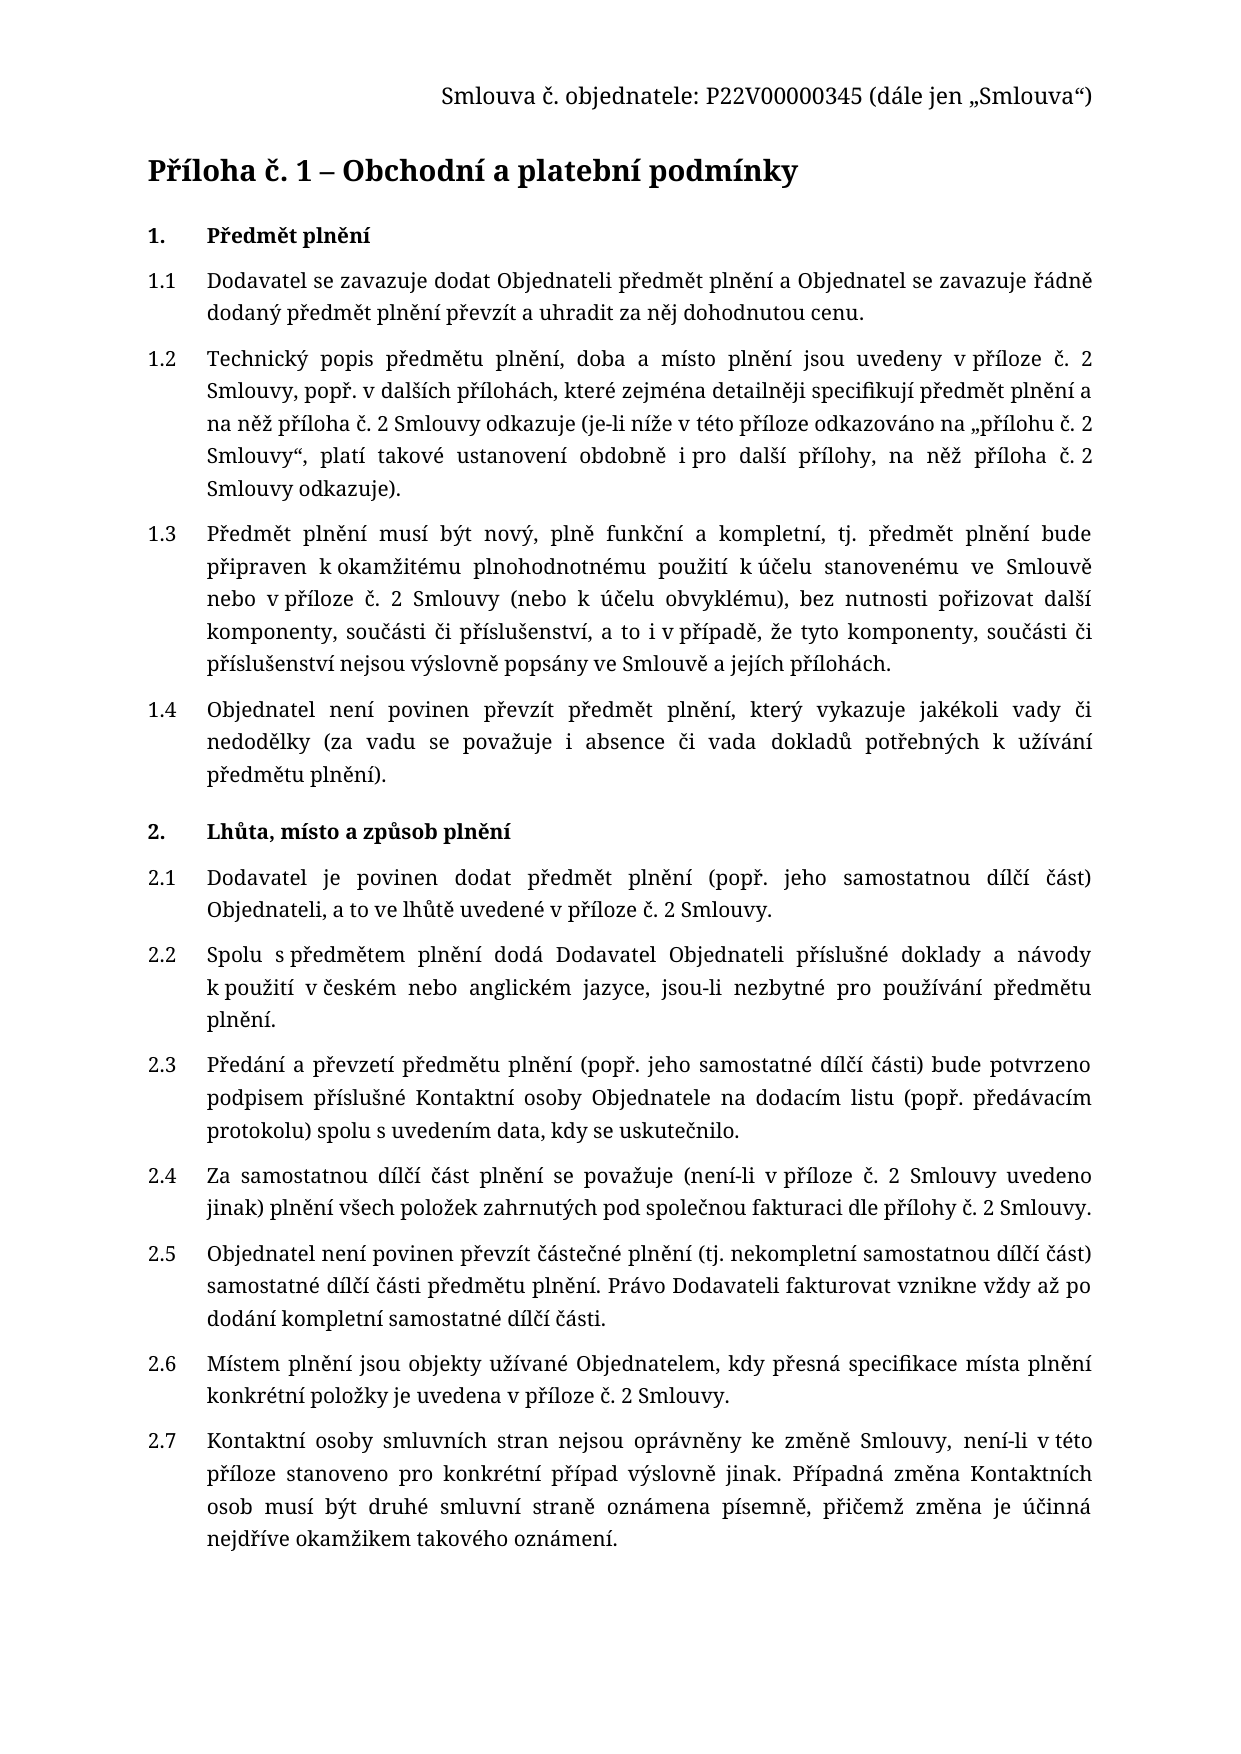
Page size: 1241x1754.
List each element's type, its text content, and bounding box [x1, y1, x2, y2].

list Dodavatel je povinen dodat předmět plnění (popř. jeho samostatnou dílčí část) Objednateli, a to ve lhůtě uvedené v příloze č. 2 Smlouvy. [148, 863, 1093, 924]
list Místem plnění jsou objekty užívané Objednatelem, kdy přesná specifikace místa plnění konkrétní položky je uvedena v příloze č. 2 Smlouvy. [148, 1349, 1093, 1410]
list Předání a převzetí předmětu plnění (popř. jeho samostatné dílčí části) bude potvrzeno podpisem příslušné Kontaktní osoby Objednatele na dodacím listu (popř. předávacím protokolu) spolu s uvedením data, kdy se uskutečnilo. [148, 1051, 1093, 1144]
list Předmět plnění [148, 221, 1093, 249]
list Objednatel není povinen převzít předmět plnění, který vykazuje jakékoli vady či nedodělky (za vadu se považuje i absence či vada dokladů potřebných k užívání předmětu plnění). [148, 695, 1093, 788]
list Předmět plnění musí být nový, plně funkční a kompletní, tj. předmět plnění bude připraven k okamžitému plnohodnotnému použití k účelu stanovenému ve Smlouvě nebo v příloze č. 2 Smlouvy (nebo k účelu obvyklému), bez nutnosti pořizovat další komponenty, součásti či příslušenství, a to i v případě, že tyto komponenty, součásti či příslušenství nejsou výslovně popsány ve Smlouvě a jejích přílohách. [148, 519, 1093, 678]
list Kontaktní osoby smluvních stran nejsou oprávněny ke změně Smlouvy, není-li v této příloze stanoveno pro konkrétní případ výslovně jinak. Případná změna Kontaktních osob musí být druhé smluvní straně oznámena písemně, přičemž změna je účinná nejdříve okamžikem takového oznámení. [148, 1427, 1093, 1553]
list Dodavatel se zavazuje dodat Objednateli předmět plnění a Objednatel se zavazuje řádně dodaný předmět plnění převzít a uhradit za něj dohodnutou cenu. [148, 266, 1093, 327]
list Technický popis předmětu plnění, doba a místo plnění jsou uvedeny v příloze č. 2 Smlouvy, popř. v dalších přílohách, které zejména detailněji specifikují předmět plnění a na něž příloha č. 2 Smlouvy odkazuje (je-li níže v této příloze odkazováno na „přílohu č. 2 Smlouvy“, platí takové ustanovení obdobně i pro další přílohy, na něž příloha č. 2 Smlouvy odkazuje). [148, 344, 1093, 502]
list Spolu s předmětem plnění dodá Dodavatel Objednateli příslušné doklady a návody k použití v českém nebo anglickém jazyce, jsou-li nezbytné pro používání předmětu plnění. [148, 940, 1093, 1034]
list Lhůta, místo a způsob plnění [148, 817, 1093, 846]
list Objednatel není povinen převzít částečné plnění (tj. nekompletní samostatnou dílčí část) samostatné dílčí části předmětu plnění. Právo Dodavateli fakturovat vznikne vždy až po dodání kompletní samostatné dílčí části. [148, 1239, 1093, 1332]
list Za samostatnou dílčí část plnění se považuje (není-li v příloze č. 2 Smlouvy uvedeno jinak) plnění všech položek zahrnutých pod společnou fakturaci dle přílohy č. 2 Smlouvy. [148, 1161, 1093, 1222]
text Příloha č. 1 – Obchodní a platební podmínky [148, 150, 1093, 190]
